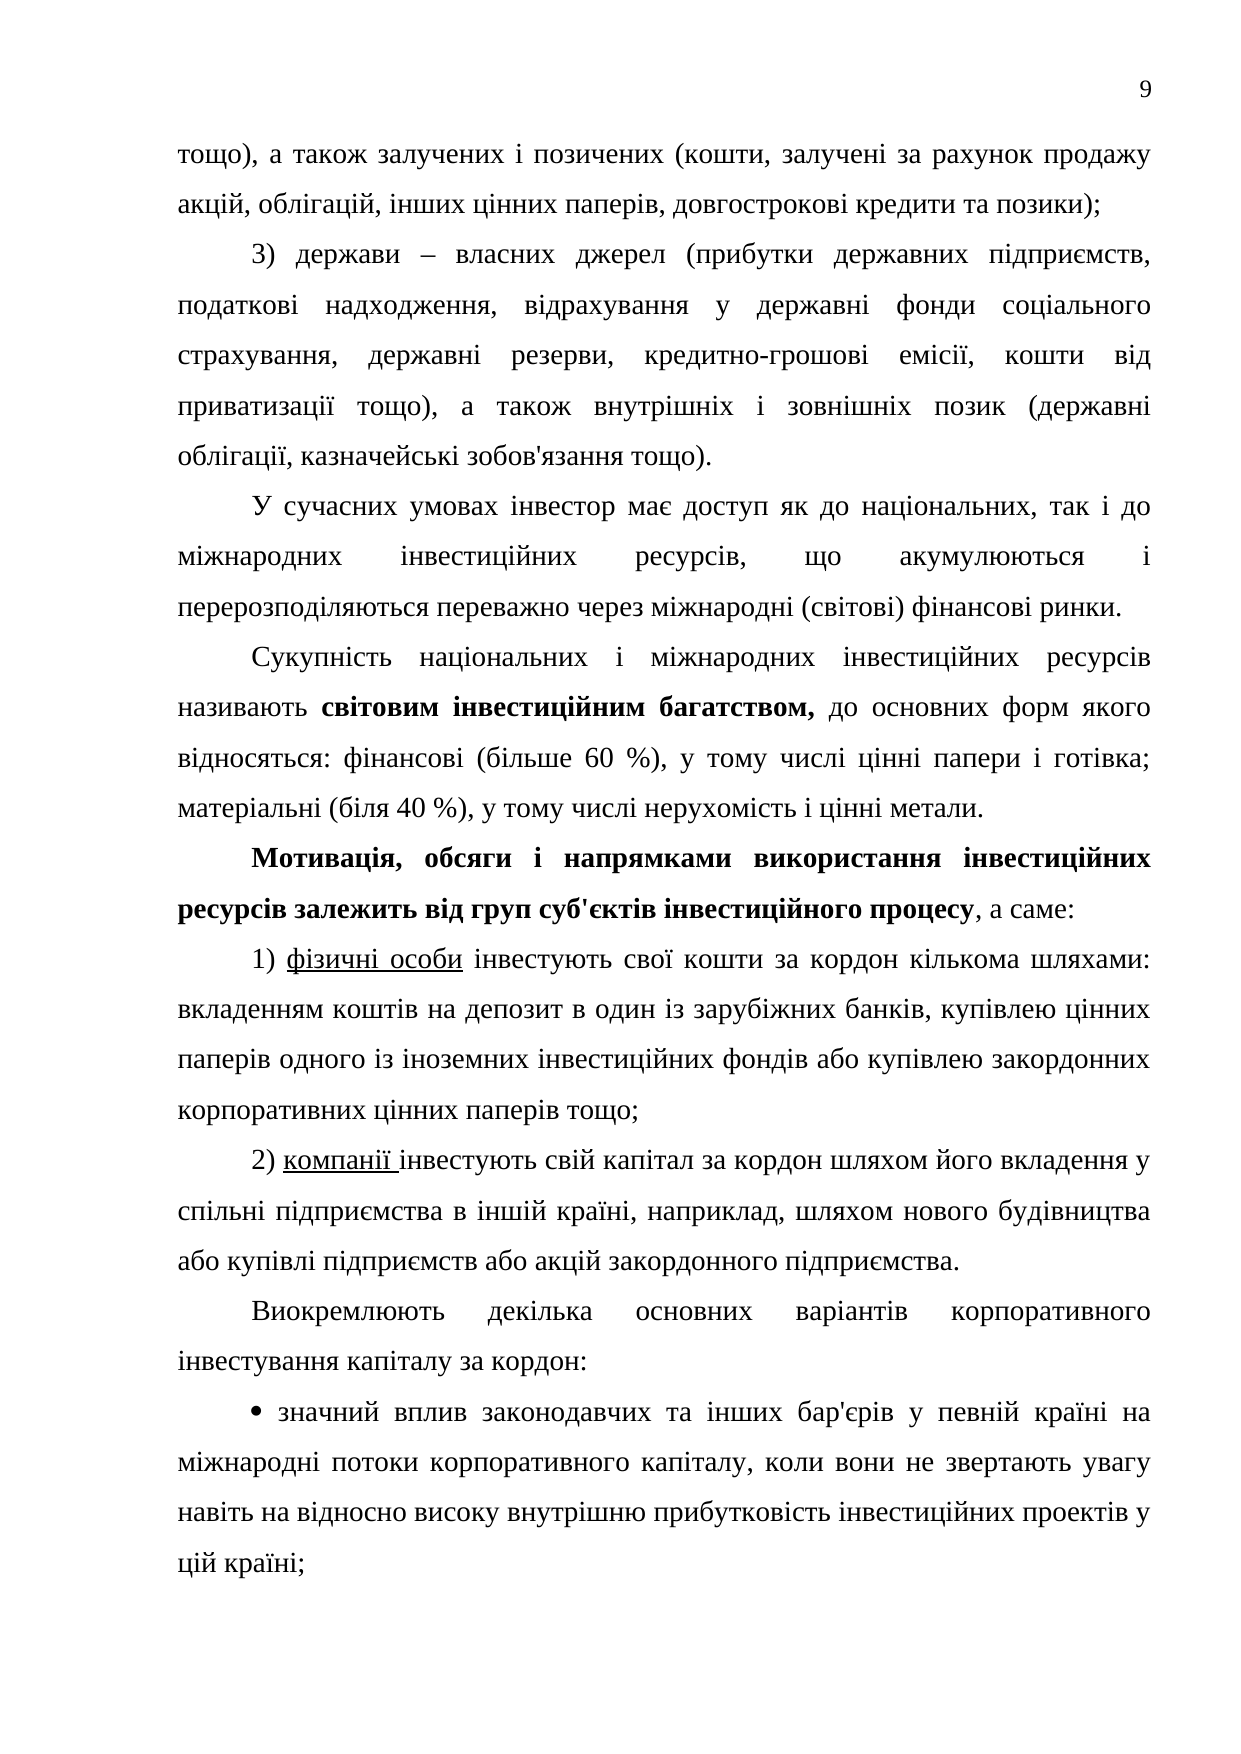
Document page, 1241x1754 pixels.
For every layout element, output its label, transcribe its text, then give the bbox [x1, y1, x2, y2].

text 3) держави – власних джерел (прибутки державних підприємств, податкові надходження, відрахування у державні фонди соціального страхування, державні резерви, кредитно-грошові емісії, кошти від приватизації тощо), а також внутрішніх і зовнішніх позик (державні облігації, казначейські зобов'язання тощо). [177, 237, 1152, 471]
text Сукупність національних і міжнародних інвестиційних ресурсів називають світовим інвестиційним багатством, до основних форм якого відносяться: фінансові (більше 60 %), у тому числі цінні папери і готівка; матеріальні (біля 40 %), у тому числі нерухомість і цінні метали. [177, 639, 1152, 824]
text значний вплив законодавчих та інших бар'єрів у певній країні на міжнародні потоки корпоративного капіталу, коли вони не звертають увагу навіть на відносно високу внутрішню прибутковість інвестиційних проектів у цій країні; [177, 1394, 1152, 1578]
text 2) компанії інвестують свій капітал за кордон шляхом його вкладення у спільні підприємства в іншій країні, наприклад, шляхом нового будівництва або купівлі підприємств або акцій закордонного підприємства. [177, 1142, 1152, 1276]
text Виокремлюють декілька основних варіантів корпоративного інвестування капіталу за кордон: [177, 1293, 1152, 1377]
text 1) фізичні особи інвестують свої кошти за кордон кількома шляхами: вкладенням коштів на депозит в один із зарубіжних банків, купівлею цінних паперів одного із іноземних інвестиційних фондів або купівлею закордонних корпоративних цінних паперів тощо; [177, 941, 1152, 1126]
text Мотивація, обсяги і напрямками використання інвестиційних ресурсів залежить від груп суб'єктів інвестиційного процесу, а саме: [177, 840, 1152, 924]
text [177, 136, 1152, 220]
text У сучасних умовах інвестор має доступ як до національних, так і до міжнародних інвестиційних ресурсів, що акумулюються і перерозподіляються переважно через міжнародні (світові) фінансові ринки. [177, 488, 1152, 622]
